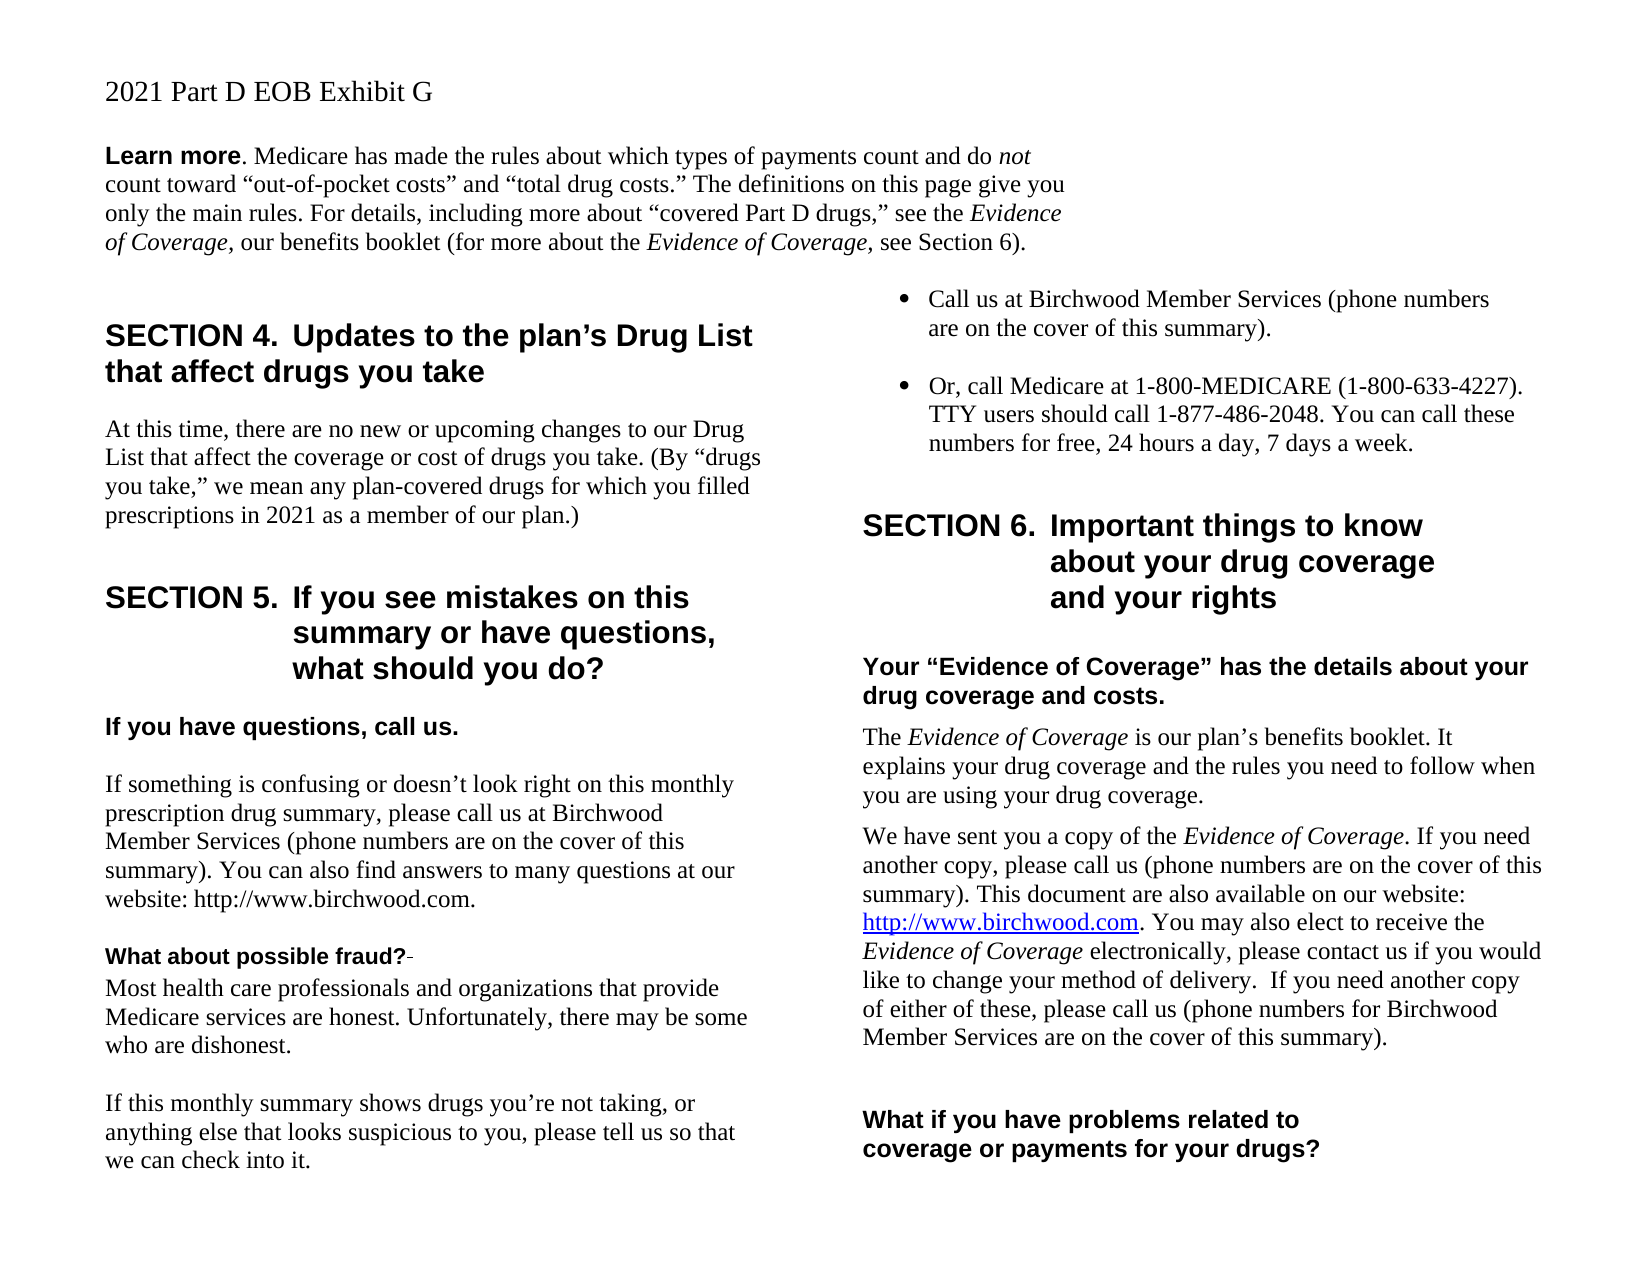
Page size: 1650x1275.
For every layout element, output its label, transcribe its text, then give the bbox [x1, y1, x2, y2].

title SECTION 4. Updates to the plan’s Drug List that affect drugs you take [105, 317, 761, 389]
title SECTION 5. If you see mistakes on this summary or have questions, what should you do? [105, 579, 742, 686]
text What about possible fraud? [105, 943, 771, 969]
text What if you have problems related to coverage or payments for your drugs? [862, 1105, 1397, 1162]
text If this monthly summary shows drugs you’re not taking, or anything else that looks suspicious to you, please tell us so that we can check into it. [105, 1088, 751, 1174]
list Or, call Medicare at 1-800-MEDICARE (1-800-633-4227). TTY users should call 1-877-486-2048. You can call these numbers for free, 24 hours a day, 7 days a week. [900, 371, 1545, 457]
text If you have questions, call us. [105, 711, 751, 740]
text Most health care professionals and organizations that provide Medicare services are honest. Unfortunately, there may be some who are dishonest. [105, 973, 751, 1059]
text At this time, there are no new or upcoming changes to our Drug List that affect the coverage or cost of drugs you take. (By “drugs you take,” we mean any plan-covered drugs for which you filled prescriptions in 2021 as a member of our plan.) [105, 414, 787, 529]
text Your “Evidence of Coverage” has the details about your drug coverage and costs. [862, 652, 1537, 710]
list Call us at Birchwood Member Services (phone numbers are on the cover of this summary). [900, 284, 1509, 342]
title SECTION 6. Important things to know about your drug coverage and your rights [862, 507, 1481, 615]
text We have sent you a copy of the Evidence of Coverage. If you need another copy, please call us (phone numbers are on the cover of this summary). This document are also available on our website: http://www.birchwood.com. You may also elect to receive the Evidence of Coverage electronically, please contact us if you would like to change your method of delivery. If you need another copy of either of these, please call us (phone numbers for Birchwood Member Services are on the cover of this summary). [862, 821, 1545, 1051]
text Learn more. Medicare has made the rules about which types of payments count and do not count toward “out-of-pocket costs” and “total drug costs.” The definitions on this page give you only the main rules. For details, including more about “covered Part D drugs,” see the Evidence of Coverage, our benefits booklet (for more about the Evidence of Coverage, see Section 6). [105, 141, 1089, 256]
text If something is confusing or doesn’t look right on this monthly prescription drug summary, please call us at Birchwood Member Services (phone numbers are on the cover of this summary). You can also find answers to many questions at our website: http://www.birchwood.com. [105, 769, 751, 913]
text The Evidence of Coverage is our plan’s benefits booklet. It explains your drug coverage and the rules you need to follow when you are using your drug coverage. [862, 722, 1537, 809]
